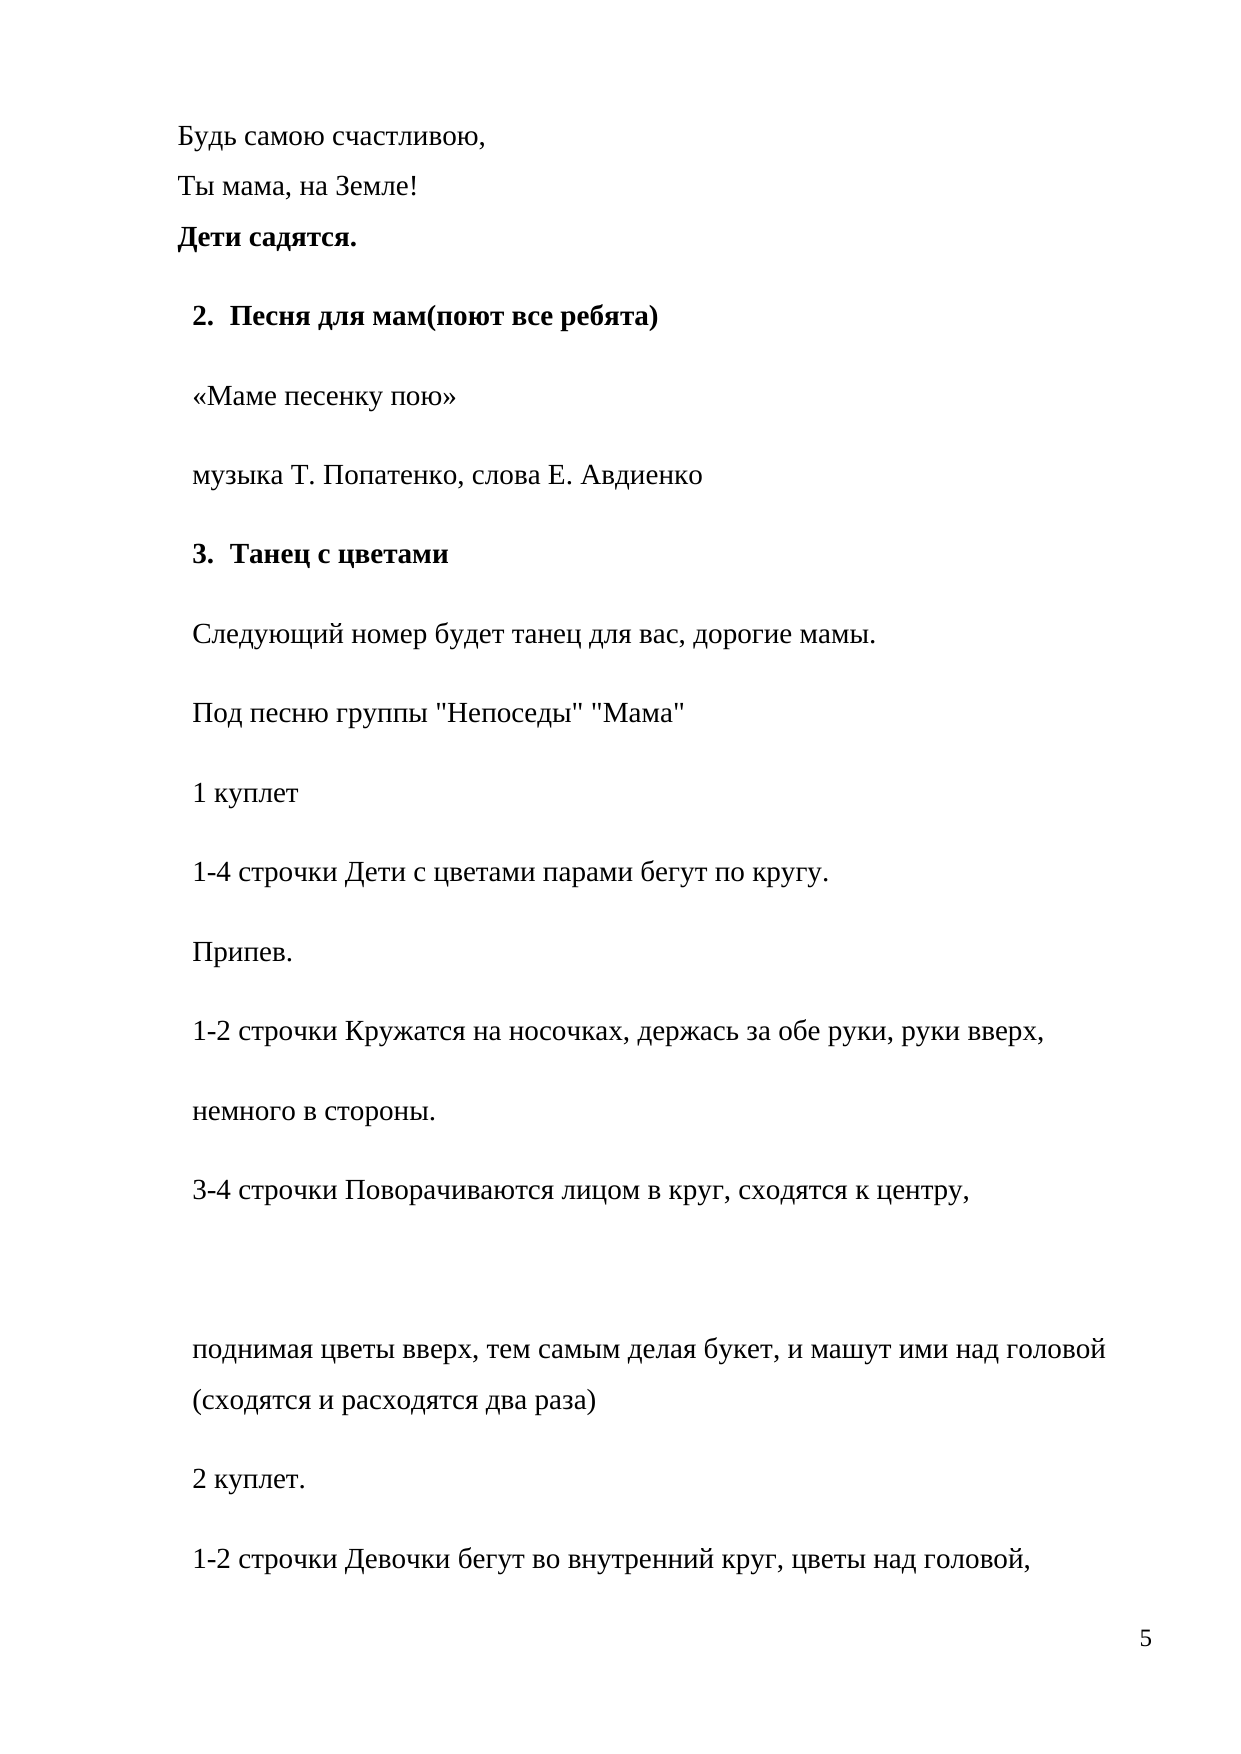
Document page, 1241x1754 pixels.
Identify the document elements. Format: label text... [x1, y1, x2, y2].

text 1-4 строчки Дети с цветами парами бегут по кругу. [192, 854, 1152, 888]
text 2 куплет. [192, 1461, 1152, 1495]
list Песня для мам(поют все ребята) [192, 298, 1152, 332]
text Дети садятся. [177, 219, 1152, 252]
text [177, 118, 1152, 202]
text 1-2 строчки Кружатся на носочках, держась за обе руки, руки вверх, [192, 1013, 1152, 1047]
text 1-2 строчки Девочки бегут во внутренний круг, цветы над головой, [192, 1541, 1152, 1574]
list Танец с цветами [192, 537, 1152, 570]
text Под песню группы "Непоседы" "Мама" [192, 696, 1152, 729]
text 3-4 строчки Поворачиваются лицом в круг, сходятся к центру, [192, 1172, 1152, 1206]
text 1 куплет [192, 775, 1152, 809]
text Следующий номер будет танец для вас, дорогие мамы. [192, 616, 1152, 650]
text Припев. [192, 934, 1152, 968]
text «Маме песенку пою» [192, 378, 1152, 411]
text поднимая цветы вверх, тем самым делая букет, и машут ими над головой (сходятся и расходятся два раза) [192, 1331, 1152, 1415]
text немного в стороны. [192, 1093, 1152, 1127]
text музыка Т. Попатенко, слова Е. Авдиенко [192, 457, 1152, 491]
